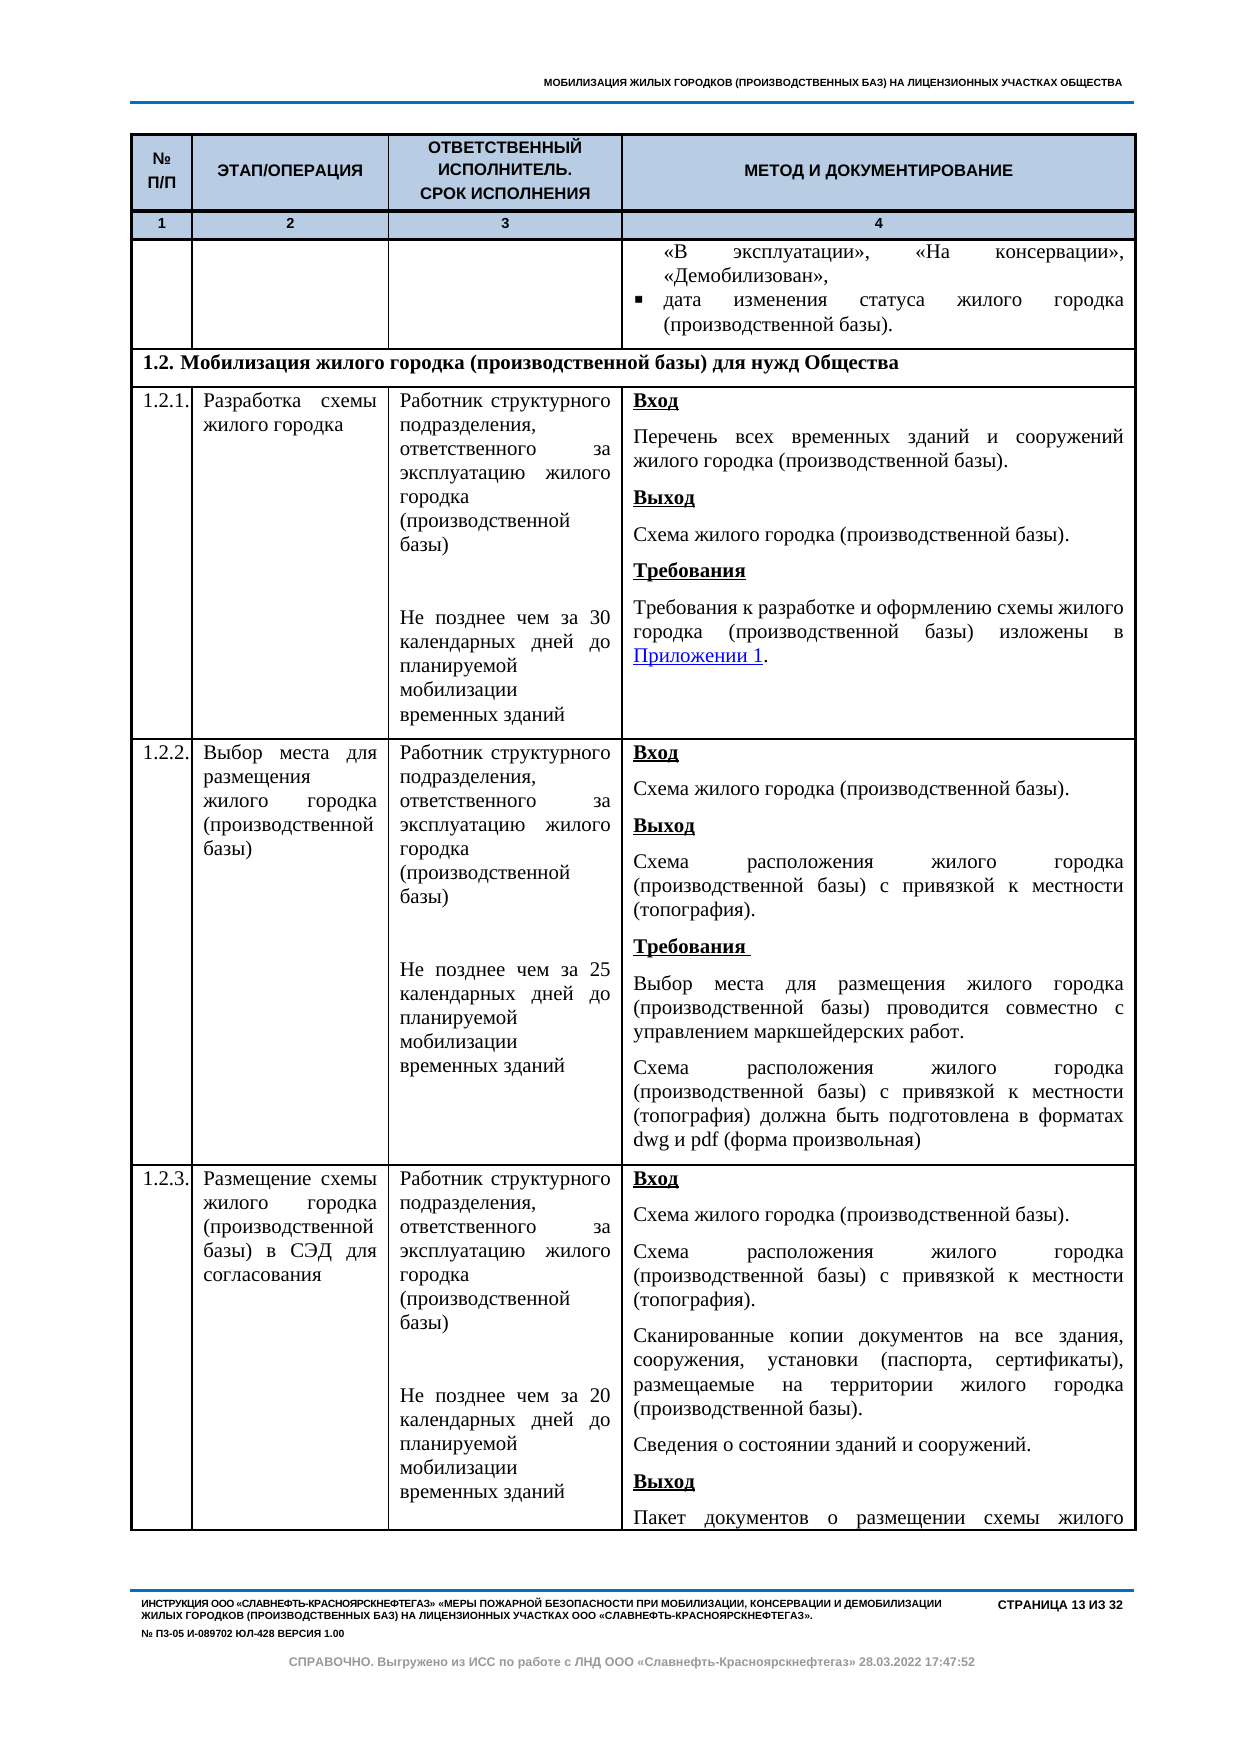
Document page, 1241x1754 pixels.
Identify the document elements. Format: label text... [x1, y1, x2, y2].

table_cell Работник структурного подразделения, ответственного за эксплуатацию жилого городка (производственной базы) Не позднее чем за 25 календарных дней до планируемой мобилизации временных зданий [389, 740, 621, 1164]
table_cell Вход Перечень всех временных зданий и сооружений жилого городка (производственной базы). Выход Схема жилого городка (производственной базы). Требования Требования к разработке и оформлению схемы жилого городка (производственной базы) изложены в Приложении 1. [623, 388, 1134, 738]
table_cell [193, 1166, 388, 1529]
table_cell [193, 241, 388, 348]
table_cell Мобилизация жилого городка (производственной базы) для нужд Общества [133, 350, 1134, 386]
table_cell Работник структурного подразделения, ответственного за эксплуатацию жилого городка (производственной базы) Не позднее чем за 30 календарных дней до планируемой мобилизации временных зданий [389, 388, 621, 738]
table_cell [623, 241, 1134, 348]
table_header № п/п [133, 136, 191, 209]
table_cell 1 [133, 213, 191, 238]
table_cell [623, 1166, 1134, 1529]
table_header ОТВЕТСТВЕННЫЙ Исполнитель. срок исполнения [389, 136, 621, 209]
table_cell 4 [623, 213, 1134, 238]
table_cell Выбор места для размещения жилого городка (производственной базы) [193, 740, 388, 1164]
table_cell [389, 1166, 621, 1529]
table_header Этап/Операция [193, 136, 388, 209]
table_cell 2 [193, 213, 388, 238]
table_cell Вход Схема жилого городка (производственной базы). Выход Схема расположения жилого городка (производственной базы) с привязкой к местности (топография). Требования Выбор места для размещения жилого городка (производственной базы) проводится совместно с управлением маркшейдерских работ. Схема расположения жилого городка (производственной базы) с привязкой к местности (топография) должна быть подготовлена в форматах dwg и pdf (форма произвольная) [623, 740, 1134, 1164]
table_cell [133, 388, 191, 738]
table_cell 3 [389, 213, 621, 238]
table_cell Разработка схемы жилого городка [193, 388, 388, 738]
table_cell [133, 241, 191, 348]
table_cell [389, 241, 621, 348]
table_header МЕТОД И ДОКУМЕНТИРОВАНИЕ [623, 136, 1134, 209]
table_cell [133, 1166, 191, 1529]
table_cell [133, 740, 191, 1164]
